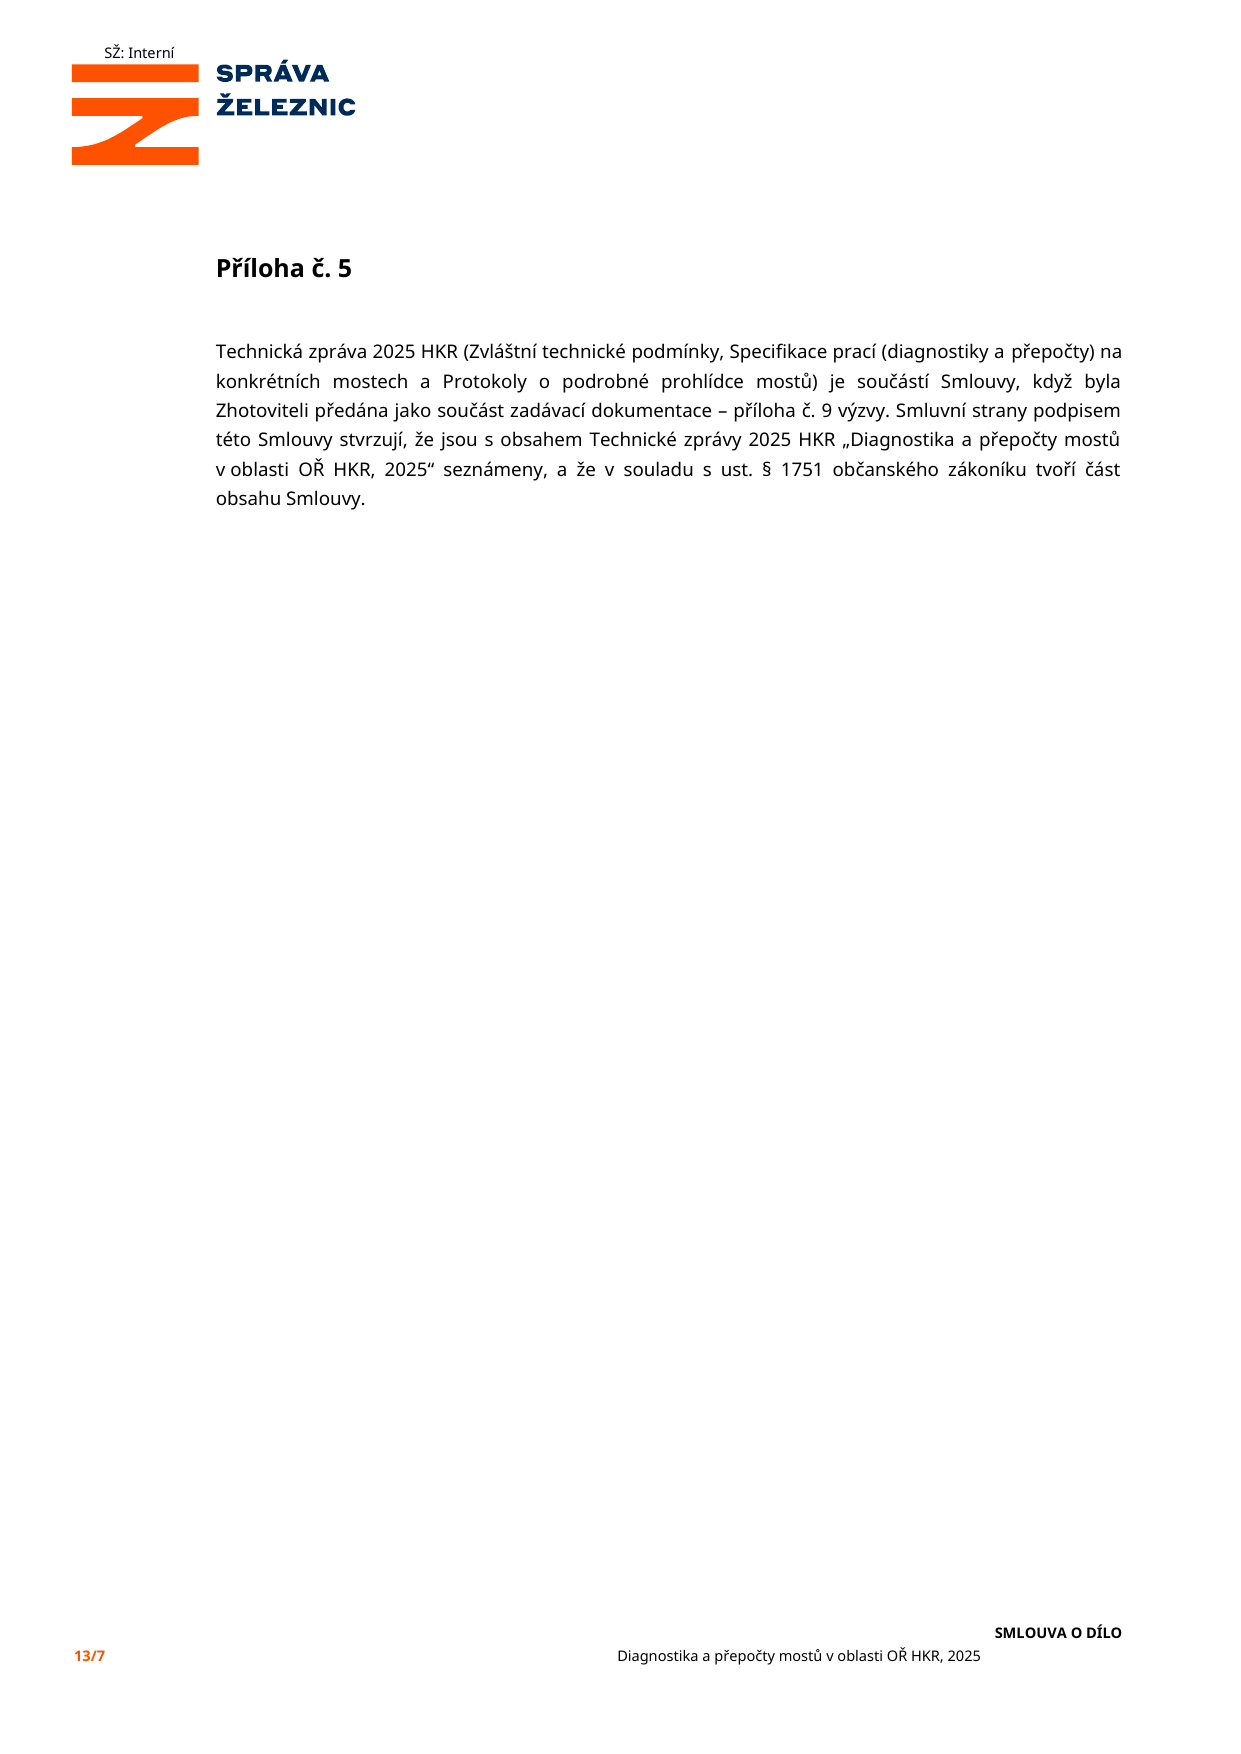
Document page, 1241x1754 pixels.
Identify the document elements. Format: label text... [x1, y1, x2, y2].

text Technická zpráva 2025 HKR (Zvláštní technické podmínky, Specifikace prací (diagnostiky a přepočty) na konkrétních mostech a Protokoly o podrobné prohlídce mostů) je součástí Smlouvy, když byla Zhotoviteli předána jako součást zadávací dokumentace – příloha č. 9 výzvy. Smluvní strany podpisem této Smlouvy stvrzují, že jsou s obsahem Technické zprávy 2025 HKR „Diagnostika a přepočty mostů v oblasti OŘ HKR, 2025“ seznámeny, a že v souladu s ust. § 1751 občanského zákoníku tvoří část obsahu Smlouvy. [216, 339, 1122, 511]
text Příloha č. 5 [216, 250, 1122, 284]
